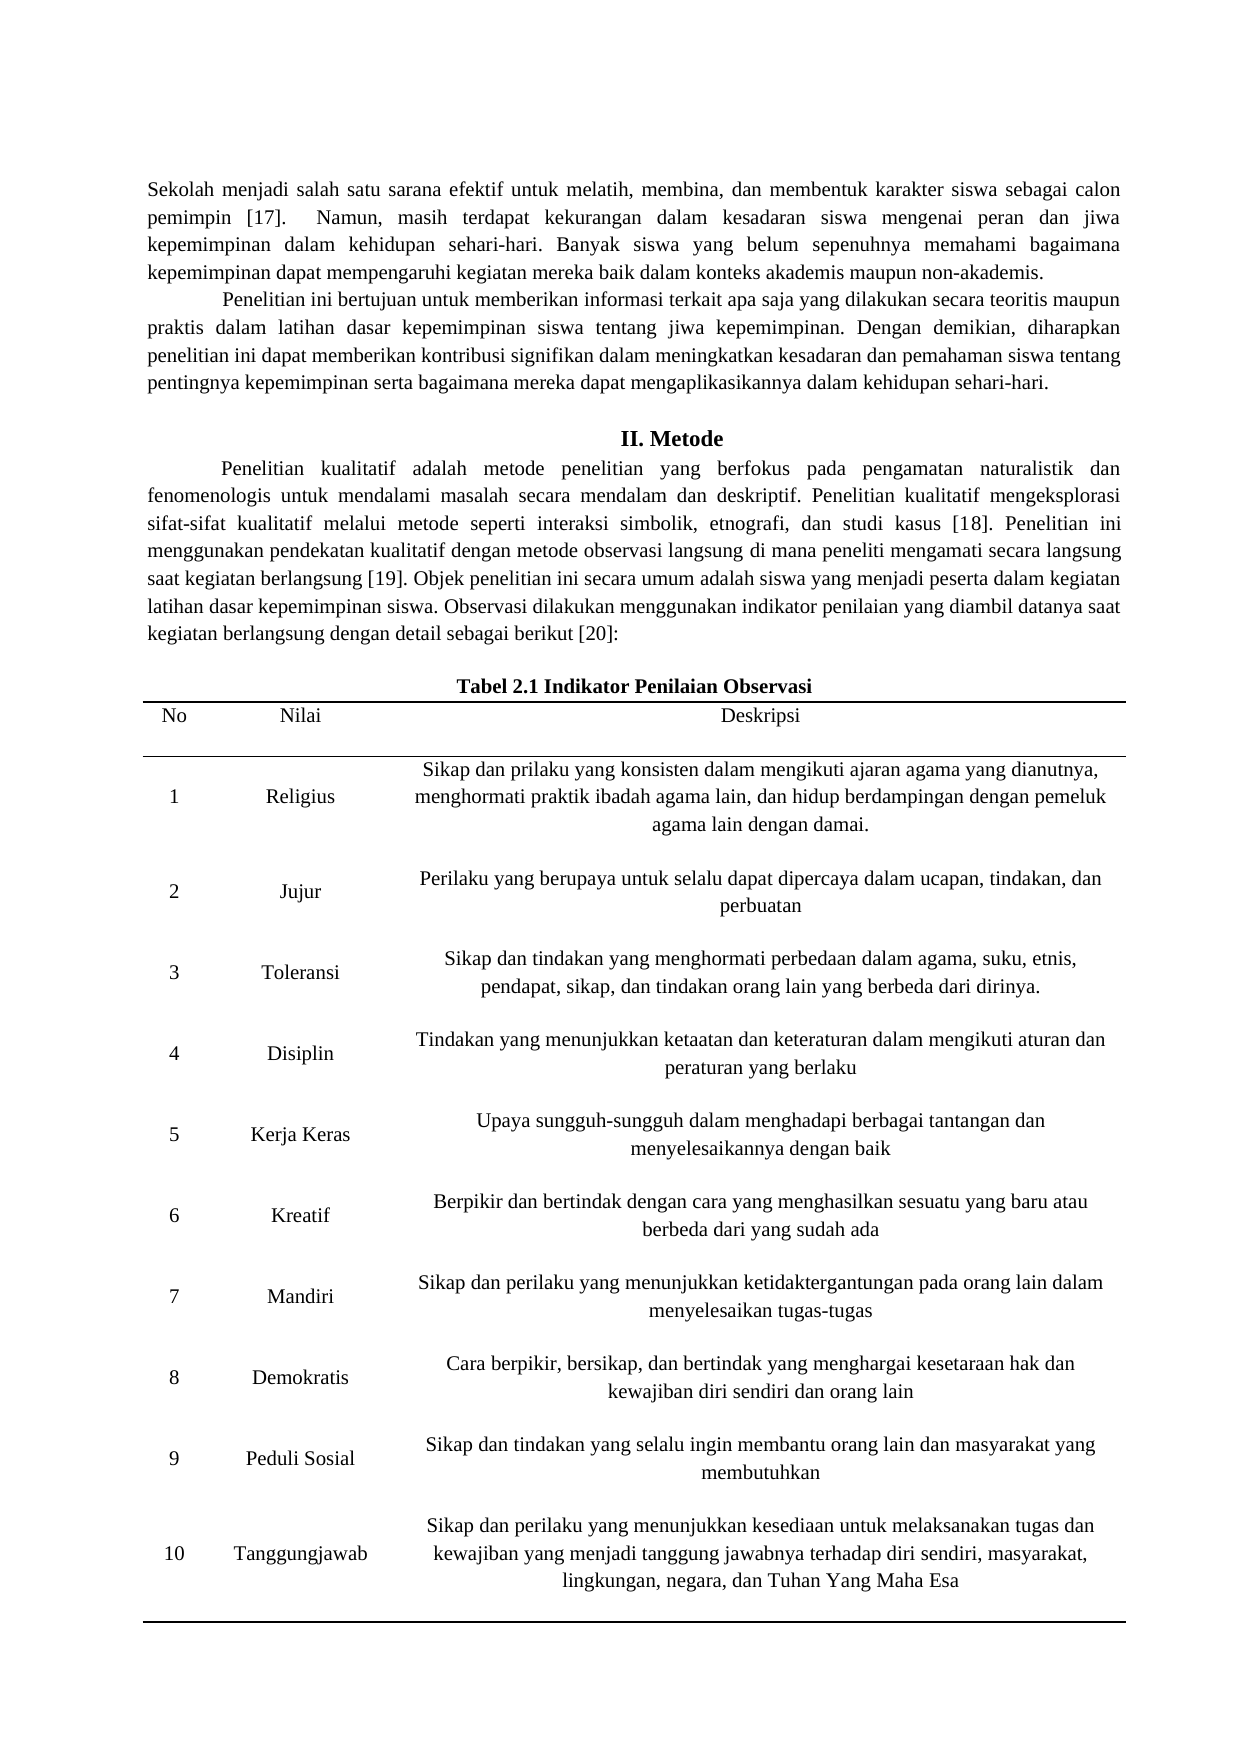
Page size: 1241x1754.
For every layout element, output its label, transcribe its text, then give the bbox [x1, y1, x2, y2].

table_header No [143, 703, 206, 756]
table_header Nilai [206, 703, 395, 756]
table_cell 9 [143, 1432, 206, 1513]
table_cell Tindakan yang menunjukkan ketaatan dan keteraturan dalam mengikuti aturan dan peraturan yang berlaku [395, 1027, 1126, 1108]
list Penelitian ini bertujuan untuk memberikan informasi terkait apa saja yang dilakukan secara teoritis maupun praktis dalam latihan dasar kepemimpinan siswa tentang jiwa kepemimpinan. Dengan demikian, diharapkan penelitian ini dapat memberikan kontribusi signifikan dalam meningkatkan kesadaran dan pemahaman siswa tentang pentingnya kepemimpinan serta bagaimana mereka dapat mengaplikasikannya dalam kehidupan sehari-hari. [147, 287, 1122, 394]
table_cell 8 [143, 1351, 206, 1432]
table_header Deskripsi [395, 703, 1126, 756]
table_cell Upaya sungguh-sungguh dalam menghadapi berbagai tantangan dan menyelesaikannya dengan baik [395, 1108, 1126, 1189]
table_cell Perilaku yang berupaya untuk selalu dapat dipercaya dalam ucapan, tindakan, dan perbuatan [395, 865, 1126, 946]
table_cell Mandiri [206, 1270, 395, 1351]
table_cell 3 [143, 946, 206, 1027]
table_cell Sikap dan perilaku yang menunjukkan kesediaan untuk melaksanakan tugas dan kewajiban yang menjadi tanggung jawabnya terhadap diri sendiri, masyarakat, lingkungan, negara, dan Tuhan Yang Maha Esa [395, 1513, 1126, 1621]
table_cell Sikap dan perilaku yang menunjukkan ketidaktergantungan pada orang lain dalam menyelesaikan tugas-tugas [395, 1270, 1126, 1351]
table_cell 2 [143, 865, 206, 946]
table_cell Jujur [206, 865, 395, 946]
table_cell Demokratis [206, 1351, 395, 1432]
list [147, 177, 1122, 284]
table_cell 6 [143, 1189, 206, 1270]
table_cell 7 [143, 1270, 206, 1351]
table_cell Religius [206, 757, 395, 865]
table_cell 1 [143, 757, 206, 865]
table_cell 10 [143, 1513, 206, 1621]
table_cell Tanggungjawab [206, 1513, 395, 1621]
table_cell 4 [143, 1027, 206, 1108]
table_cell Cara berpikir, bersikap, dan bertindak yang menghargai kesetaraan hak dan kewajiban diri sendiri dan orang lain [395, 1351, 1126, 1432]
table_cell Sikap dan prilaku yang konsisten dalam mengikuti ajaran agama yang dianutnya, menghormati praktik ibadah agama lain, dan hidup berdampingan dengan pemeluk agama lain dengan damai. [395, 757, 1126, 865]
table_cell Disiplin [206, 1027, 395, 1108]
table_cell Sikap dan tindakan yang selalu ingin membantu orang lain dan masyarakat yang membutuhkan [395, 1432, 1126, 1513]
text Tabel 2.1 Indikator Penilaian Observasi [147, 674, 1122, 698]
table_cell Kreatif [206, 1189, 395, 1270]
table_cell Peduli Sosial [206, 1432, 395, 1513]
text II. Metode [147, 425, 1122, 452]
table_cell Sikap dan tindakan yang menghormati perbedaan dalam agama, suku, etnis, pendapat, sikap, dan tindakan orang lain yang berbeda dari dirinya. [395, 946, 1126, 1027]
table_cell 5 [143, 1108, 206, 1189]
table_cell Kerja Keras [206, 1108, 395, 1189]
table_cell Toleransi [206, 946, 395, 1027]
table_cell Berpikir dan bertindak dengan cara yang menghasilkan sesuatu yang baru atau berbeda dari yang sudah ada [395, 1189, 1126, 1270]
text Penelitian kualitatif adalah metode penelitian yang berfokus pada pengamatan naturalistik dan fenomenologis untuk mendalami masalah secara mendalam dan deskriptif. Penelitian kualitatif mengeksplorasi sifat-sifat kualitatif melalui metode seperti interaksi simbolik, etnografi, dan studi kasus [18]. Penelitian ini menggunakan pendekatan kualitatif dengan metode observasi langsung di mana peneliti mengamati secara langsung saat kegiatan berlangsung [19]. Objek penelitian ini secara umum adalah siswa yang menjadi peserta dalam kegiatan latihan dasar kepemimpinan siswa. Observasi dilakukan menggunakan indikator penilaian yang diambil datanya saat kegiatan berlangsung dengan detail sebagai berikut [20]: [147, 456, 1122, 645]
